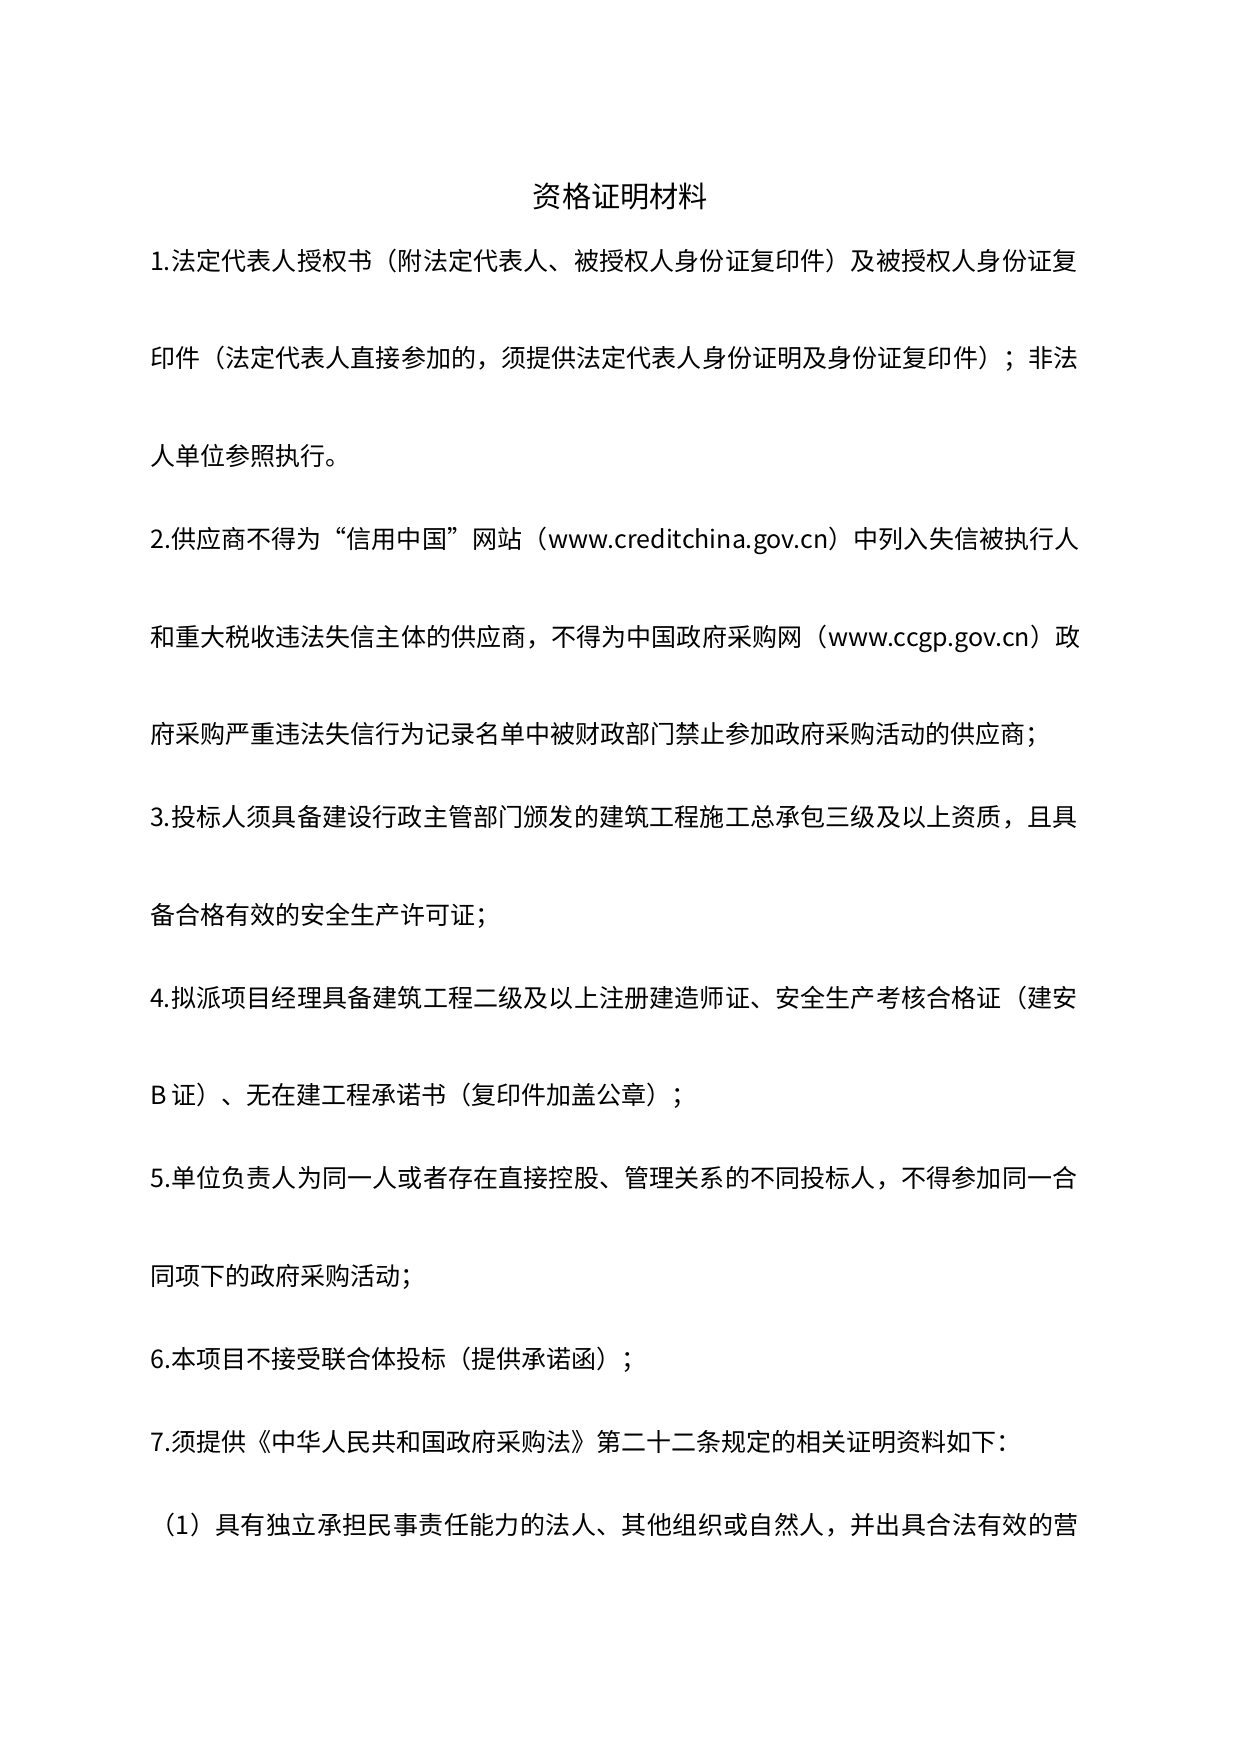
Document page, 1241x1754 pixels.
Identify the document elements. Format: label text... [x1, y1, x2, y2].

text 资格证明材料 [150, 162, 1090, 227]
text 4.拟派项目经理具备建筑工程二级及以上注册建造师证、安全生产考核合格证（建安B证）、无在建工程承诺书（复印件加盖公章）； [150, 964, 1080, 1126]
text 2.供应商不得为“信用中国”网站（www.creditchina.gov.cn）中列入失信被执行人和重大税收违法失信主体的供应商，不得为中国政府采购网（www.ccgp.gov.cn）政府采购严重违法失信行为记录名单中被财政部门禁止参加政府采购活动的供应商； [150, 505, 1080, 765]
text 7.须提供《中华人民共和国政府采购法》第二十二条规定的相关证明资料如下： [150, 1408, 1080, 1473]
text 3.投标人须具备建设行政主管部门颁发的建筑工程施工总承包三级及以上资质，且具备合格有效的安全生产许可证； [150, 783, 1080, 946]
text 1.法定代表人授权书（附法定代表人、被授权人身份证复印件）及被授权人身份证复印件（法定代表人直接参加的，须提供法定代表人身份证明及身份证复印件）；非法人单位参照执行。 [150, 227, 1080, 487]
text 6.本项目不接受联合体投标（提供承诺函）； [150, 1325, 1080, 1390]
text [150, 1491, 1080, 1556]
text 5.单位负责人为同一人或者存在直接控股、管理关系的不同投标人，不得参加同一合同项下的政府采购活动； [150, 1144, 1080, 1307]
